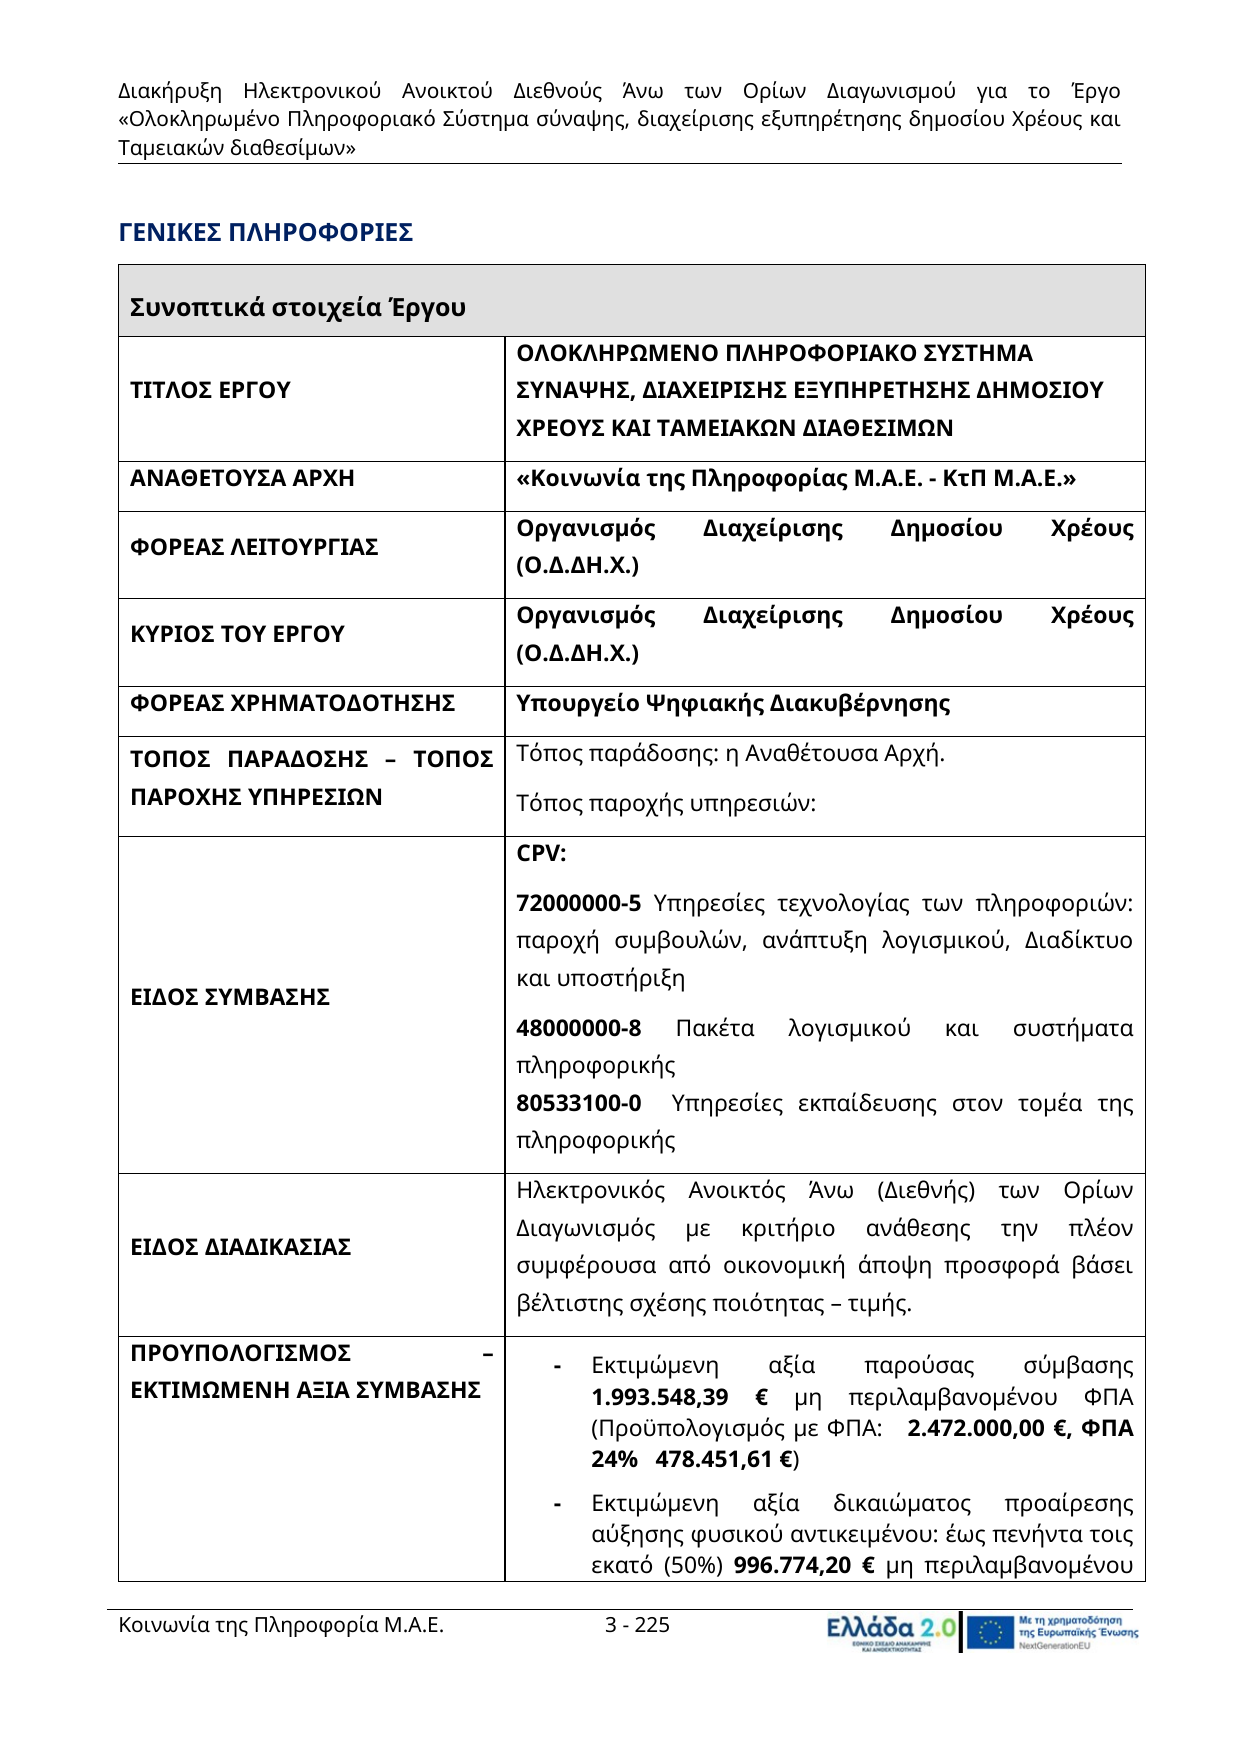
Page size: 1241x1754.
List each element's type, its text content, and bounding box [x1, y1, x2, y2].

table_cell ΕΙΔΟΣ ΣΥΜΒΑΣΗΣ [119, 837, 504, 1173]
table_cell Ηλεκτρονικός Ανοικτός Άνω (Διεθνής) των Ορίων Διαγωνισμός με κριτήριο ανάθεσης την πλέον συμφέρουσα από οικονομική άποψη προσφορά βάσει βέλτιστης σχέσης ποιότητας – τιμής. [506, 1174, 1145, 1336]
table_cell ΦΟΡΕΑΣ ΛΕΙΤΟΥΡΓΙΑΣ [119, 512, 504, 598]
table_cell Τόπος παράδοσης: η Αναθέτουσα Αρχή. Τόπος παροχής υπηρεσιών: [506, 737, 1145, 836]
table_cell «Κοινωνία της Πληροφορίας Μ.Α.Ε. - ΚτΠ Μ.Α.Ε.» [506, 462, 1145, 511]
table_cell Οργανισμός Διαχείρισης Δημοσίου Χρέους (Ο.Δ.ΔΗ.Χ.) [506, 599, 1145, 686]
table_cell ΕΙΔΟΣ ΔΙΑΔΙΚΑΣΙΑΣ [119, 1174, 504, 1336]
subtitle ΓΕΝΙΚΕΣ ΠΛΗΡΟΦΟΡΙΕΣ [118, 214, 1122, 248]
table_cell ΚΥΡΙΟΣ ΤΟΥ ΕΡΓΟΥ [119, 599, 504, 686]
table_cell CPV: 72000000-5 Υπηρεσίες τεχνολογίας των πληροφοριών: παροχή συμβουλών, ανάπτυξη λογισμικού, Διαδίκτυο και υποστήριξη 48000000-8 Πακέτα λογισμικού και συστήματα πληροφορικής 80533100-0 Υπηρεσίες εκπαίδευσης στον τομέα της πληροφορικής [506, 837, 1145, 1173]
table_cell ΠΡΟΥΠΟΛΟΓΙΣΜΟΣ – ΕΚΤΙΜΩΜΕΝΗ ΑΞΙΑ ΣΥΜΒΑΣΗΣ [119, 1337, 504, 1581]
table_cell ΤΙΤΛΟΣ ΕΡΓΟΥ [119, 337, 504, 461]
table_cell ΦΟΡΕΑΣ ΧΡΗΜΑΤΟΔΟΤΗΣΗΣ [119, 687, 504, 736]
table_cell ΑΝΑΘΕΤΟΥΣΑ ΑΡΧΗ [119, 462, 504, 511]
table_cell ΟΛΟΚΛΗΡΩΜΕΝΟ ΠΛΗΡΟΦΟΡΙΑΚΟ ΣΥΣΤΗΜΑ ΣΥΝΑΨΗΣ, ΔΙΑΧΕΙΡΙΣΗΣ ΕΞΥΠΗΡΕΤΗΣΗΣ ΔΗΜΟΣΙΟΥ ΧΡΕΟΥΣ ΚΑΙ ΤΑΜΕΙΑΚΩΝ ΔΙΑΘΕΣΙΜΩΝ [506, 337, 1145, 461]
table_cell ΤΟΠΟΣ ΠΑΡΑΔΟΣΗΣ – ΤΟΠΟΣ ΠΑΡΟΧΗΣ ΥΠΗΡΕΣΙΩΝ [119, 737, 504, 836]
picture [826, 1611, 1143, 1653]
table_header Συνοπτικά στοιχεία Έργου [119, 265, 1145, 336]
table_cell Υπουργείο Ψηφιακής Διακυβέρνησης [506, 687, 1145, 736]
table_cell Οργανισμός Διαχείρισης Δημοσίου Χρέους (Ο.Δ.ΔΗ.Χ.) [506, 512, 1145, 598]
